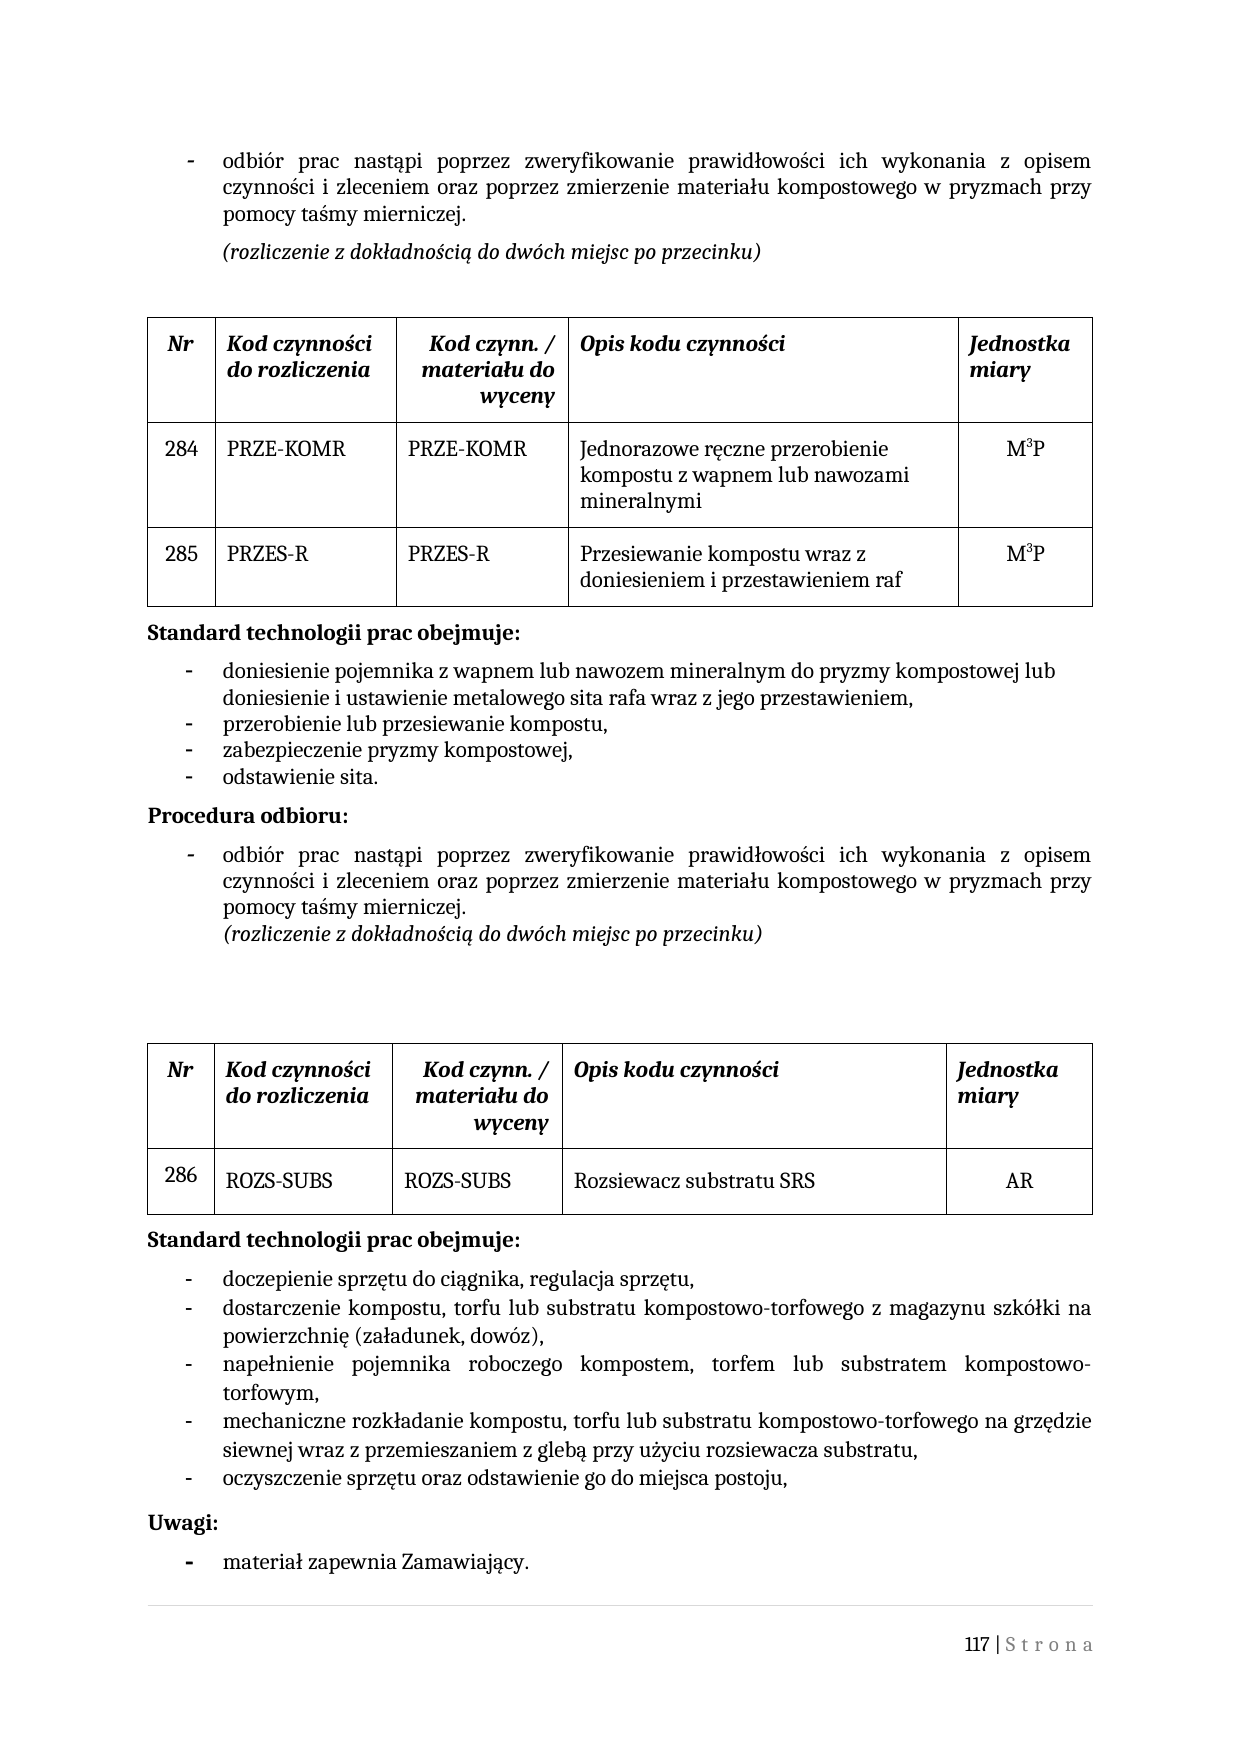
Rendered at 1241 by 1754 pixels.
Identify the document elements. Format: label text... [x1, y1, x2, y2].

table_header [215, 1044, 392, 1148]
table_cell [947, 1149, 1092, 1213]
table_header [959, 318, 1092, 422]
list odstawienie sita. [185, 764, 1093, 790]
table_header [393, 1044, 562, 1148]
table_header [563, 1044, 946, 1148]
list zabezpieczenie pryzmy kompostowej, [185, 737, 1093, 764]
list dostarczenie kompostu, torfu lub substratu kompostowo-torfowego z magazynu szkółki na powierzchnię (załadunek, dowóz), [185, 1294, 1093, 1349]
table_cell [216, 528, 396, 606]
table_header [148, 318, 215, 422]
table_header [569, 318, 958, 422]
list napełnienie pojemnika roboczego kompostem, torfem lub substratem kompostowo-torfowym, [185, 1351, 1093, 1406]
text Standard technologii prac obejmuje: [148, 1227, 1093, 1253]
list (rozliczenie z dokładnością do dwóch miejsc po przecinku) [223, 920, 1093, 947]
text Uwagi: [148, 1510, 1093, 1536]
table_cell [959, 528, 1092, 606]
list doniesienie pojemnika z wapnem lub nawozem mineralnym do pryzmy kompostowej lub doniesienie i ustawienie metalowego sita rafa wraz z jego przestawieniem, [185, 658, 1093, 711]
list materiał zapewnia Zamawiający. [185, 1549, 1093, 1575]
list oczyszczenie sprzętu oraz odstawienie go do miejsca postoju, [185, 1465, 1093, 1491]
text Standard technologii prac obejmuje: [148, 619, 1093, 646]
list przerobienie lub przesiewanie kompostu, [185, 711, 1093, 737]
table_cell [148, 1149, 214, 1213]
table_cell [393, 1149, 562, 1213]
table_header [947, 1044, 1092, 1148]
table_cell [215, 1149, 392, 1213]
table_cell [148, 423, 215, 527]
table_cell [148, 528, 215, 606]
text Procedura odbioru: [148, 802, 1093, 829]
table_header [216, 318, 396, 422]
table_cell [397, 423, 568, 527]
list mechaniczne rozkładanie kompostu, torfu lub substratu kompostowo-torfowego na grzędzie siewnej wraz z przemieszaniem z glebą przy użyciu rozsiewacza substratu, [185, 1408, 1093, 1463]
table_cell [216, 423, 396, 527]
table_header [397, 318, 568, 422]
text (rozliczenie z dokładnością do dwóch miejsc po przecinku) [148, 239, 1093, 266]
list odbiór prac nastąpi poprzez zweryfikowanie prawidłowości ich wykonania z opisem czynności i zleceniem oraz poprzez zmierzenie materiału kompostowego w pryzmach przy pomocy taśmy mierniczej. [185, 841, 1093, 920]
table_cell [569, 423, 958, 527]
list doczepienie sprzętu do ciągnika, regulacja sprzętu, [185, 1266, 1093, 1292]
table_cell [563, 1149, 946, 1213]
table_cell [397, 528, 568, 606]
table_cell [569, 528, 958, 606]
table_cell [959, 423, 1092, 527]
list odbiór prac nastąpi poprzez zweryfikowanie prawidłowości ich wykonania z opisem czynności i zleceniem oraz poprzez zmierzenie materiału kompostowego w pryzmach przy pomocy taśmy mierniczej. [185, 148, 1093, 227]
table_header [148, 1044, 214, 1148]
